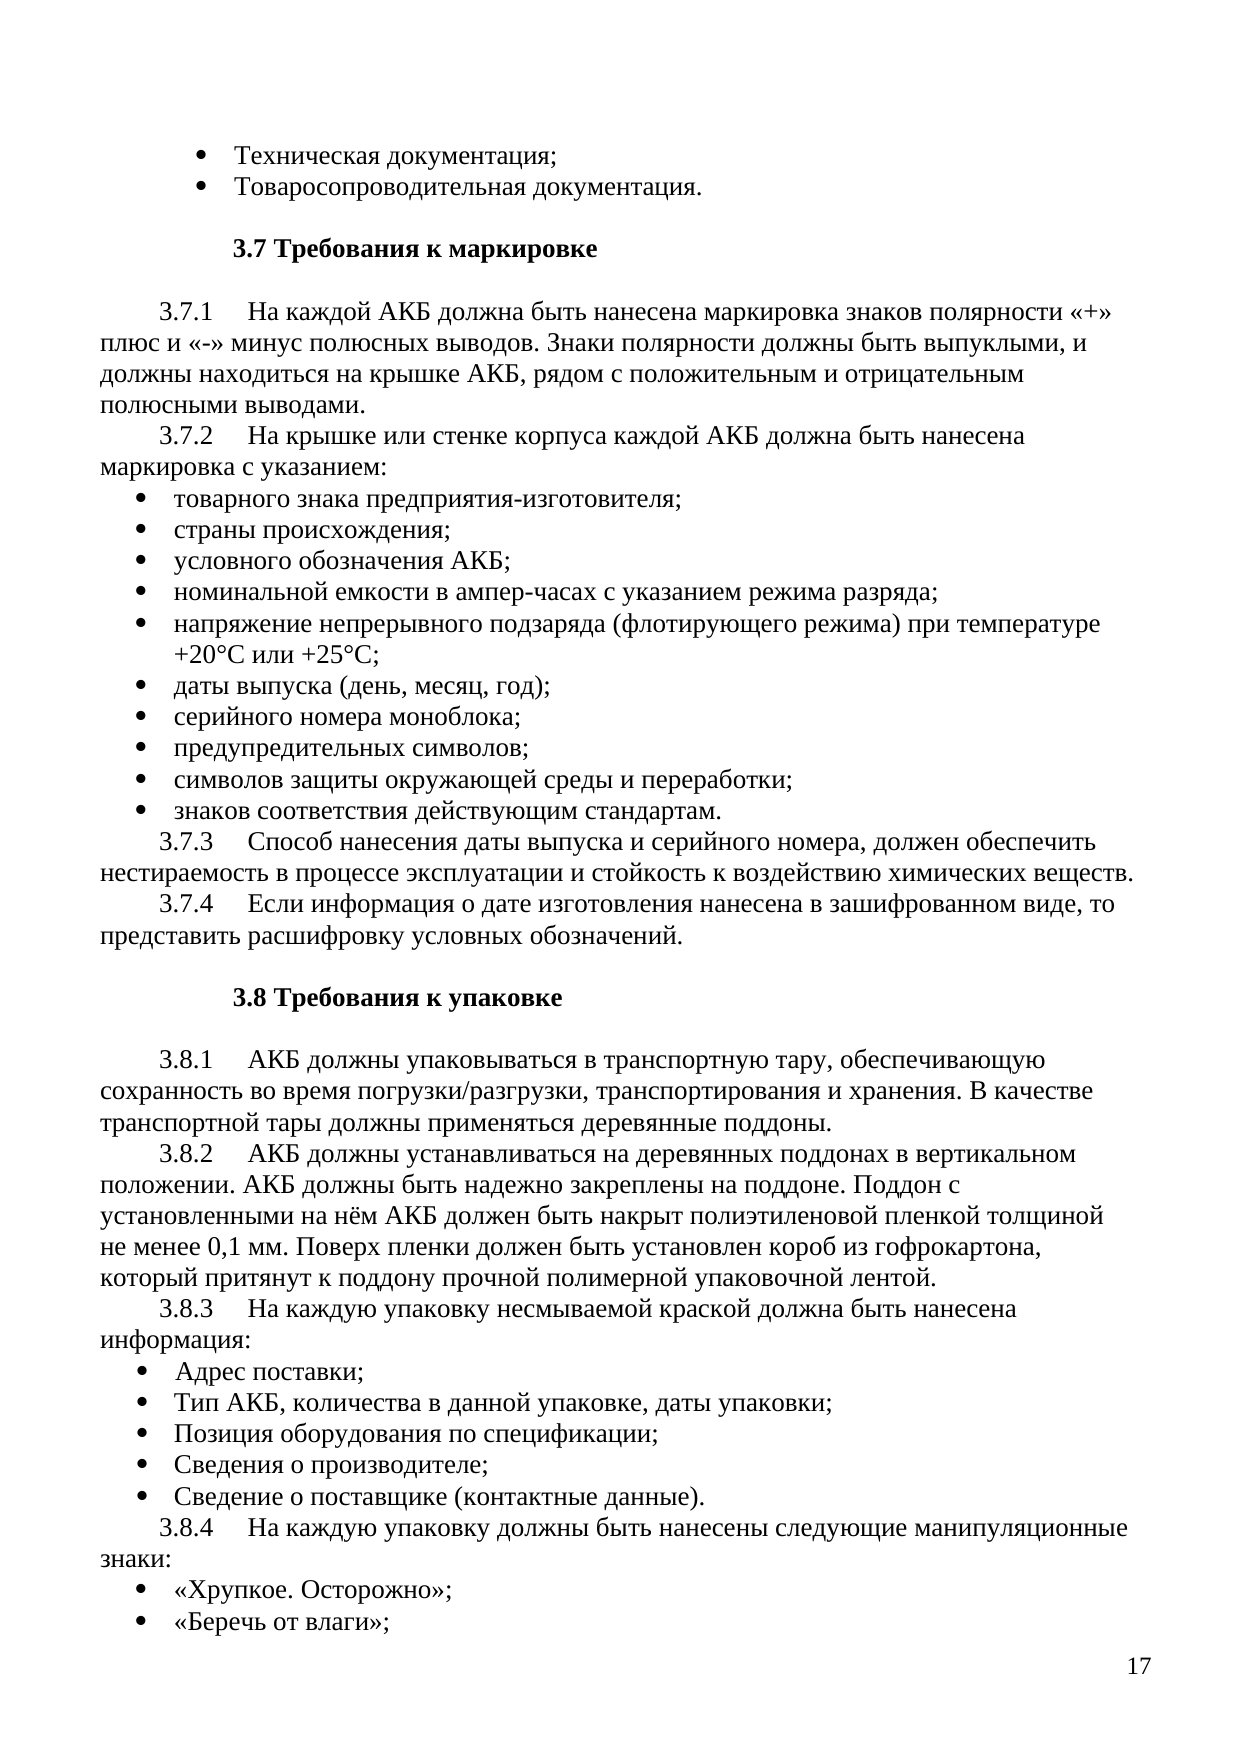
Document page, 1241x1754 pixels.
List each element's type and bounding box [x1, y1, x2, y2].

table_header [89, 118, 1148, 1636]
